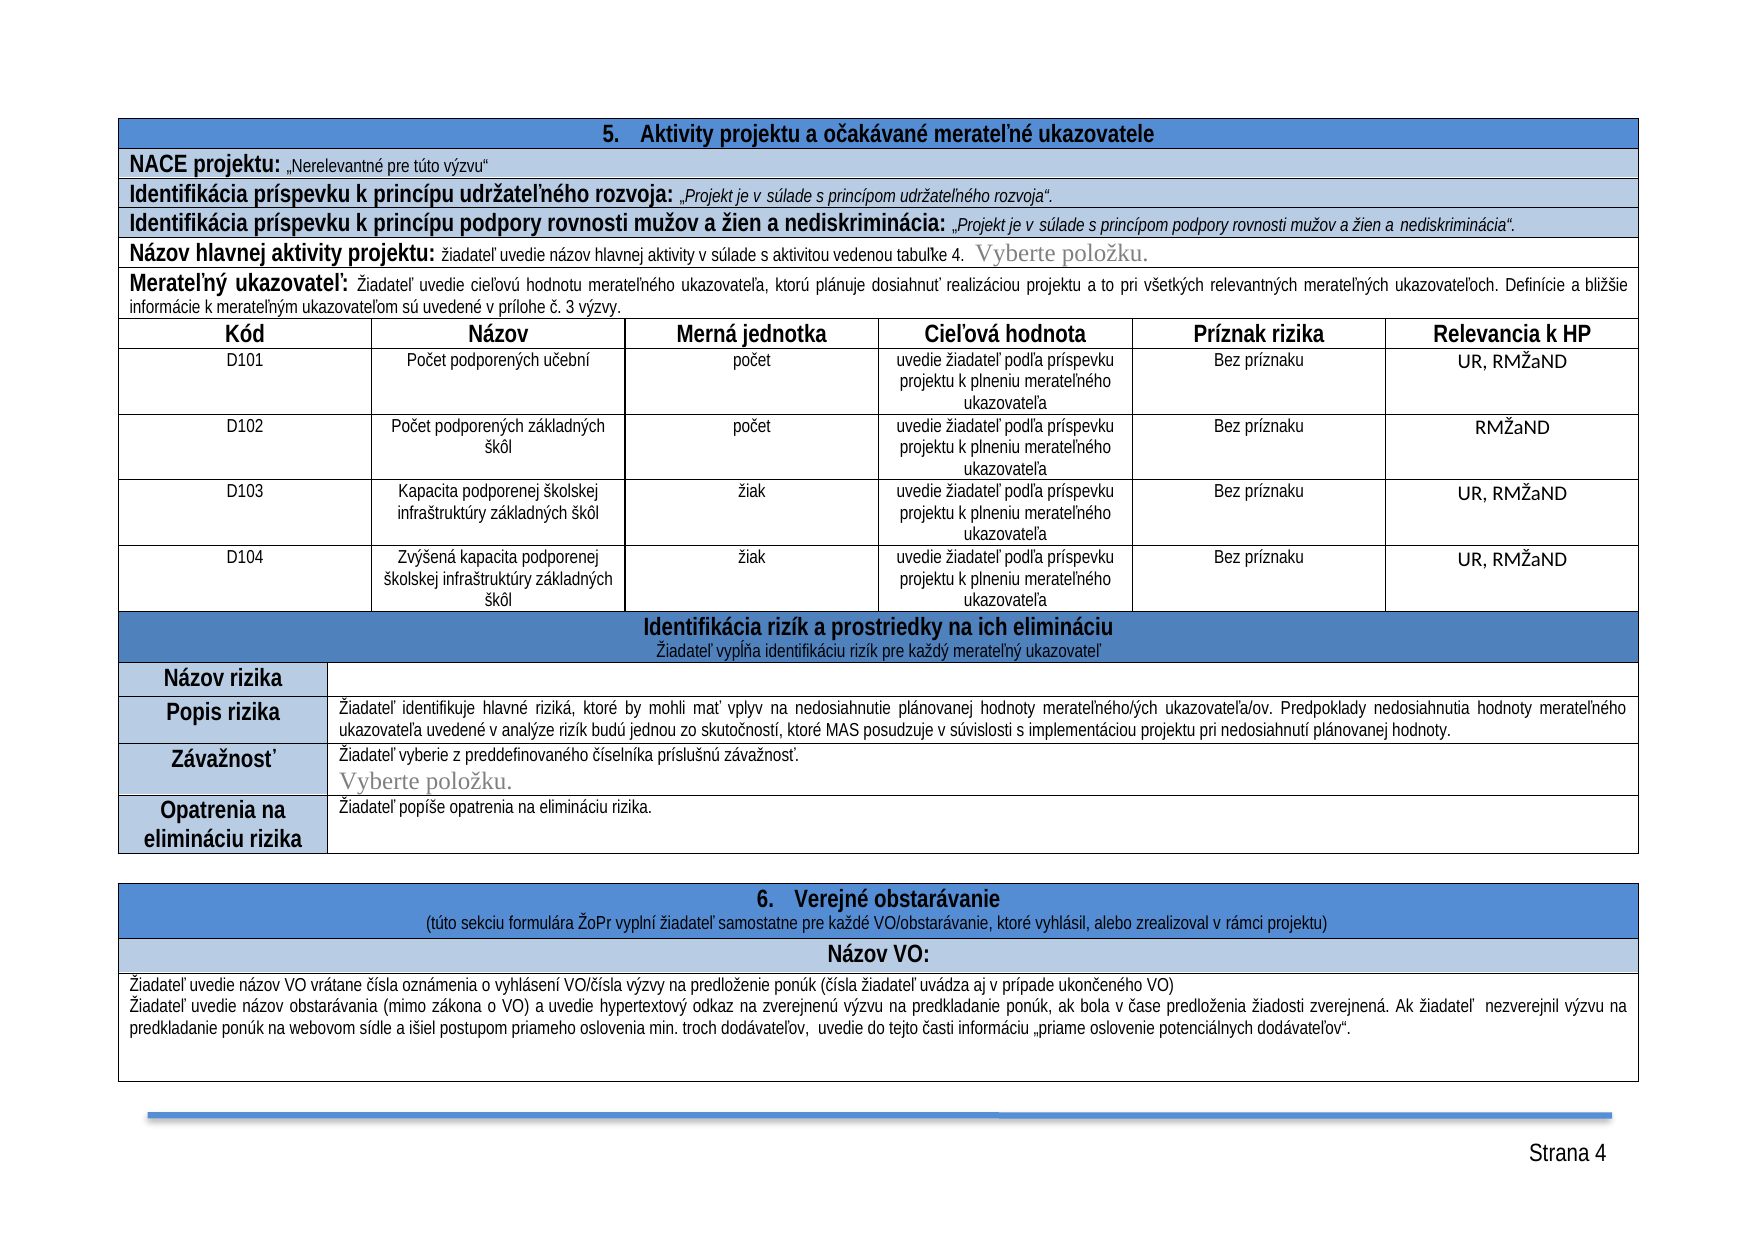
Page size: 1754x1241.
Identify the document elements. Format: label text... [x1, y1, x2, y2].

table_cell Cieľová hodnota [879, 319, 1132, 348]
table_cell žiak [626, 480, 878, 545]
table_cell Kapacita podporenej školskej infraštruktúry základných škôl [372, 480, 624, 545]
table_cell [328, 663, 1638, 696]
table_cell Žiadateľ uvedie názov VO vrátane čísla oznámenia o vyhlásení VO/čísla výzvy na predloženie ponúk (čísla žiadateľ uvádza aj v prípade ukončeného VO) Žiadateľ uvedie názov obstarávania (mimo zákona o VO) a uvedie hypertextový odkaz na zverejnenú výzvu na predkladanie ponúk, ak bola v čase predloženia žiadosti zverejnená. Ak žiadateľ nezverejnil výzvu na predkladanie ponúk na webovom sídle a išiel postupom priameho oslovenia min. troch dodávateľov, uvedie do tejto časti informáciu „priame oslovenie potenciálnych dodávateľov“. [119, 974, 1638, 1081]
table_cell uvedie žiadateľ podľa príspevku projektu k plneniu merateľného ukazovateľa [879, 480, 1132, 545]
table_header Aktivity projektu a očakávané merateľné ukazovatele [119, 119, 1638, 148]
table_cell Závažnosť [119, 744, 327, 794]
table_cell UR, RMŽaND [1386, 349, 1638, 413]
table_cell D102 [119, 415, 371, 479]
table_cell Zvýšená kapacita podporenej školskej infraštruktúry základných škôl [372, 546, 624, 611]
table_cell Identifikácia príspevku k princípu podpory rovnosti mužov a žien a nediskriminácia: „Projekt je v súlade s princípom podpory rovnosti mužov a žien a nediskriminácia“. [119, 208, 1638, 237]
table_cell Popis rizika [119, 697, 327, 743]
table_cell Kód [119, 319, 371, 348]
table_cell Bez príznaku [1133, 349, 1385, 413]
table_cell D101 [119, 349, 371, 413]
table_cell počet [626, 415, 878, 479]
table_cell Počet podporených učební [372, 349, 624, 413]
table_cell Počet podporených základných škôl [372, 415, 624, 479]
table_cell uvedie žiadateľ podľa príspevku projektu k plneniu merateľného ukazovateľa [879, 415, 1132, 479]
table_cell Identifikácia príspevku k princípu udržateľného rozvoja: „Projekt je v súlade s princípom udržateľného rozvoja“. [119, 179, 1638, 207]
table_cell žiak [626, 546, 878, 611]
table_cell Žiadateľ identifikuje hlavné riziká, ktoré by mohli mať vplyv na nedosiahnutie plánovanej hodnoty merateľného/ých ukazovateľa/ov. Predpoklady nedosiahnutia hodnoty merateľného ukazovateľa uvedené v analýze rizík budú jednou zo skutočností, ktoré MAS posudzuje v súvislosti s implementáciou projektu pri nedosiahnutí plánovanej hodnoty. [328, 697, 1638, 743]
table_header Verejné obstarávanie (túto sekciu formulára ŽoPr vyplní žiadateľ samostatne pre každé VO/obstarávanie, ktoré vyhlásil, alebo zrealizoval v rámci projektu) [119, 884, 1638, 938]
table_cell Relevancia k HP [1386, 319, 1638, 348]
table_cell Identifikácia rizík a prostriedky na ich elimináciu Žiadateľ vypĺňa identifikáciu rizík pre každý merateľný ukazovateľ [119, 612, 1638, 662]
table_cell D103 [119, 480, 371, 545]
table_cell Bez príznaku [1133, 415, 1385, 479]
table_cell Žiadateľ vyberie z preddefinovaného číselníka príslušnú závažnosť. [328, 744, 1638, 794]
table_cell uvedie žiadateľ podľa príspevku projektu k plneniu merateľného ukazovateľa [879, 349, 1132, 413]
table_cell Merateľný ukazovateľ: Žiadateľ uvedie cieľovú hodnotu merateľného ukazovateľa, ktorú plánuje dosiahnuť realizáciou projektu a to pri všetkých relevantných merateľných ukazovateľoch. Definície a bližšie informácie k merateľným ukazovateľom sú uvedené v prílohe č. 3 výzvy. [119, 268, 1638, 318]
table_cell počet [626, 349, 878, 413]
table_cell Názov rizika [119, 663, 327, 696]
table_cell RMŽaND [1386, 415, 1638, 479]
table_cell Názov [372, 319, 624, 348]
table_cell UR, RMŽaND [1386, 546, 1638, 611]
table_cell Príznak rizika [1133, 319, 1385, 348]
table_cell D104 [119, 546, 371, 611]
table_cell Názov VO: [119, 939, 1638, 972]
table_cell Bez príznaku [1133, 546, 1385, 611]
table_cell Opatrenia na elimináciu rizika [119, 796, 327, 853]
table_cell NACE projektu: „Nerelevantné pre túto výzvu“ [119, 149, 1638, 177]
table_cell Názov hlavnej aktivity projektu: žiadateľ uvedie názov hlavnej aktivity v súlade s aktivitou vedenou tabuľke 4. [119, 238, 1638, 267]
table_cell Žiadateľ popíše opatrenia na elimináciu rizika. [328, 796, 1638, 853]
table_cell uvedie žiadateľ podľa príspevku projektu k plneniu merateľného ukazovateľa [879, 546, 1132, 611]
table_cell Bez príznaku [1133, 480, 1385, 545]
table_cell UR, RMŽaND [1386, 480, 1638, 545]
table_cell Merná jednotka [626, 319, 878, 348]
